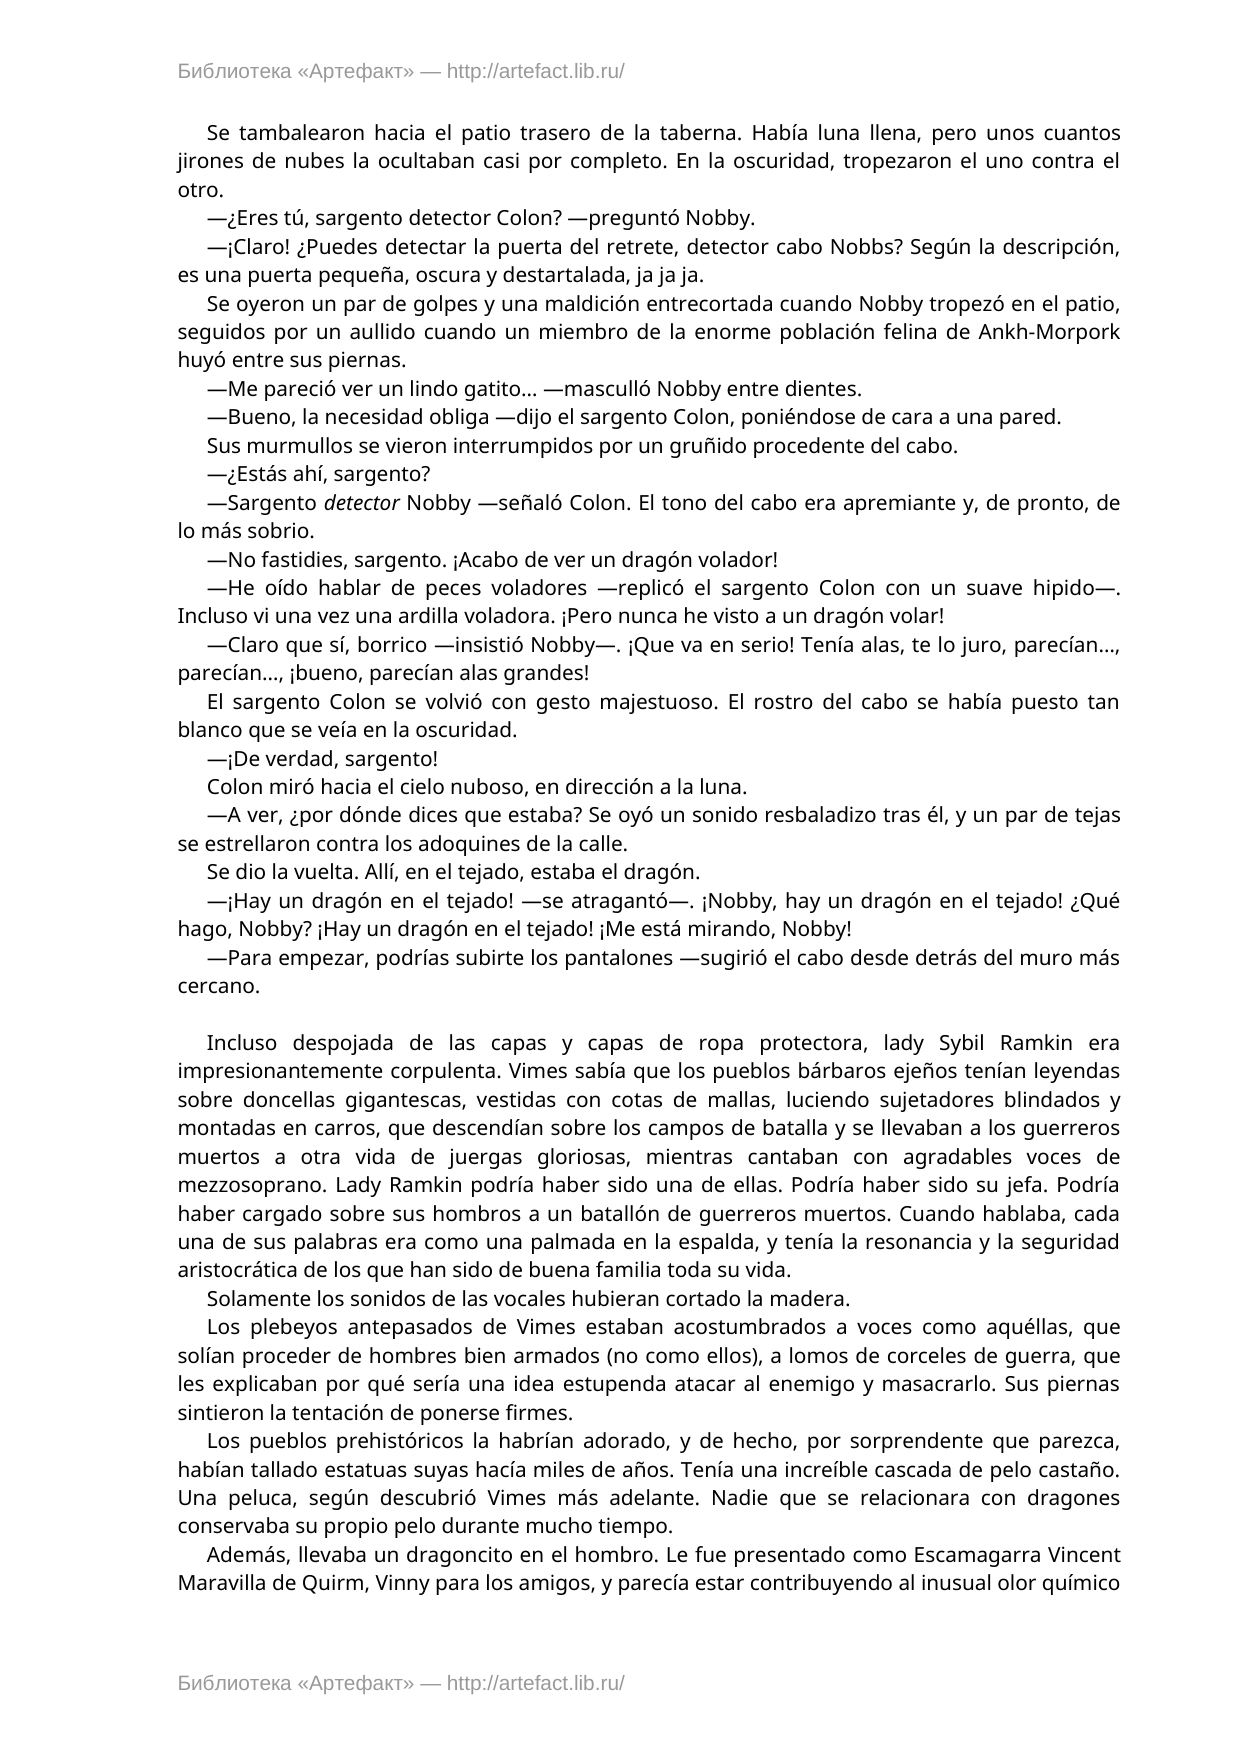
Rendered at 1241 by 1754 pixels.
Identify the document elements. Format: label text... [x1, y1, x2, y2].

text —Claro que sí, borrico —insistió Nobby—. ¡Que va en serio! Tenía alas, te lo juro, parecían…, parecían…, ¡bueno, parecían alas grandes! [177, 630, 1122, 687]
text Colon miró hacia el cielo nuboso, en dirección a la luna. [177, 772, 1122, 801]
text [177, 1540, 1122, 1597]
text —Bueno, la necesidad obliga —dijo el sargento Colon, poniéndose de cara a una pared. [177, 402, 1122, 431]
text Incluso despojada de las capas y capas de ropa protectora, lady Sybil Ramkin era impresionantemente corpulenta. Vimes sabía que los pueblos bárbaros ejeños tenían leyendas sobre doncellas gigantescas, vestidas con cotas de mallas, luciendo sujetadores blindados y montadas en carros, que descendían sobre los campos de batalla y se llevaban a los guerreros muertos a otra vida de juergas gloriosas, mientras cantaban con agradables voces de mezzosoprano. Lady Ramkin podría haber sido una de ellas. Podría haber sido su jefa. Podría haber cargado sobre sus hombros a un batallón de guerreros muertos. Cuando hablaba, cada una de sus palabras era como una palmada en la espalda, y tenía la resonancia y la seguridad aristocrática de los que han sido de buena familia toda su vida. [177, 1028, 1122, 1284]
text —Para empezar, podrías subirte los pantalones —sugirió el cabo desde detrás del muro más cercano. [177, 943, 1122, 1000]
text —¿Estás ahí, sargento? [177, 459, 1122, 488]
text Se oyeron un par de golpes y una maldición entrecortada cuando Nobby tropezó en el patio, seguidos por un aullido cuando un miembro de la enorme población felina de Ankh-Morpork huyó entre sus piernas. [177, 289, 1122, 374]
text —¡Claro! ¿Puedes detectar la puerta del retrete, detector cabo Nobbs? Según la descripción, es una puerta pequeña, oscura y destartalada, ja ja ja. [177, 232, 1122, 289]
text —Sargento detector Nobby —señaló Colon. El tono del cabo era apremiante y, de pronto, de lo más sobrio. [177, 488, 1122, 545]
text —¿Eres tú, sargento detector Colon? —preguntó Nobby. [177, 203, 1122, 232]
text Se dio la vuelta. Allí, en el tejado, estaba el dragón. [177, 857, 1122, 886]
text Sus murmullos se vieron interrumpidos por un gruñido procedente del cabo. [177, 431, 1122, 459]
text Los plebeyos antepasados de Vimes estaban acostumbrados a voces como aquéllas, que solían proceder de hombres bien armados (no como ellos), a lomos de corceles de guerra, que les explicaban por qué sería una idea estupenda atacar al enemigo y masacrarlo. Sus piernas sintieron la tentación de ponerse firmes. [177, 1312, 1122, 1426]
text Los pueblos prehistóricos la habrían adorado, y de hecho, por sorprendente que parezca, habían tallado estatuas suyas hacía miles de años. Tenía una increíble cascada de pelo castaño. Una peluca, según descubrió Vimes más adelante. Nadie que se relacionara con dragones conservaba su propio pelo durante mucho tiempo. [177, 1426, 1122, 1540]
text Solamente los sonidos de las vocales hubieran cortado la madera. [177, 1284, 1122, 1312]
text Se tambalearon hacia el patio trasero de la taberna. Había luna llena, pero unos cuantos jirones de nubes la ocultaban casi por completo. En la oscuridad, tropezaron el uno contra el otro. [177, 118, 1122, 203]
text —No fastidies, sargento. ¡Acabo de ver un dragón volador! [177, 545, 1122, 573]
text —¡De verdad, sargento! [177, 744, 1122, 772]
text —A ver, ¿por dónde dices que estaba? Se oyó un sonido resbaladizo tras él, y un par de tejas se estrellaron contra los adoquines de la calle. [177, 801, 1122, 857]
text —Me pareció ver un lindo gatito… —masculló Nobby entre dientes. [177, 374, 1122, 402]
text —He oído hablar de peces voladores —replicó el sargento Colon con un suave hipido—. Incluso vi una vez una ardilla voladora. ¡Pero nunca he visto a un dragón volar! [177, 573, 1122, 630]
text —¡Hay un dragón en el tejado! —se atragantó—. ¡Nobby, hay un dragón en el tejado! ¿Qué hago, Nobby? ¡Hay un dragón en el tejado! ¡Me está mirando, Nobby! [177, 886, 1122, 943]
text El sargento Colon se volvió con gesto majestuoso. El rostro del cabo se había puesto tan blanco que se veía en la oscuridad. [177, 687, 1122, 744]
